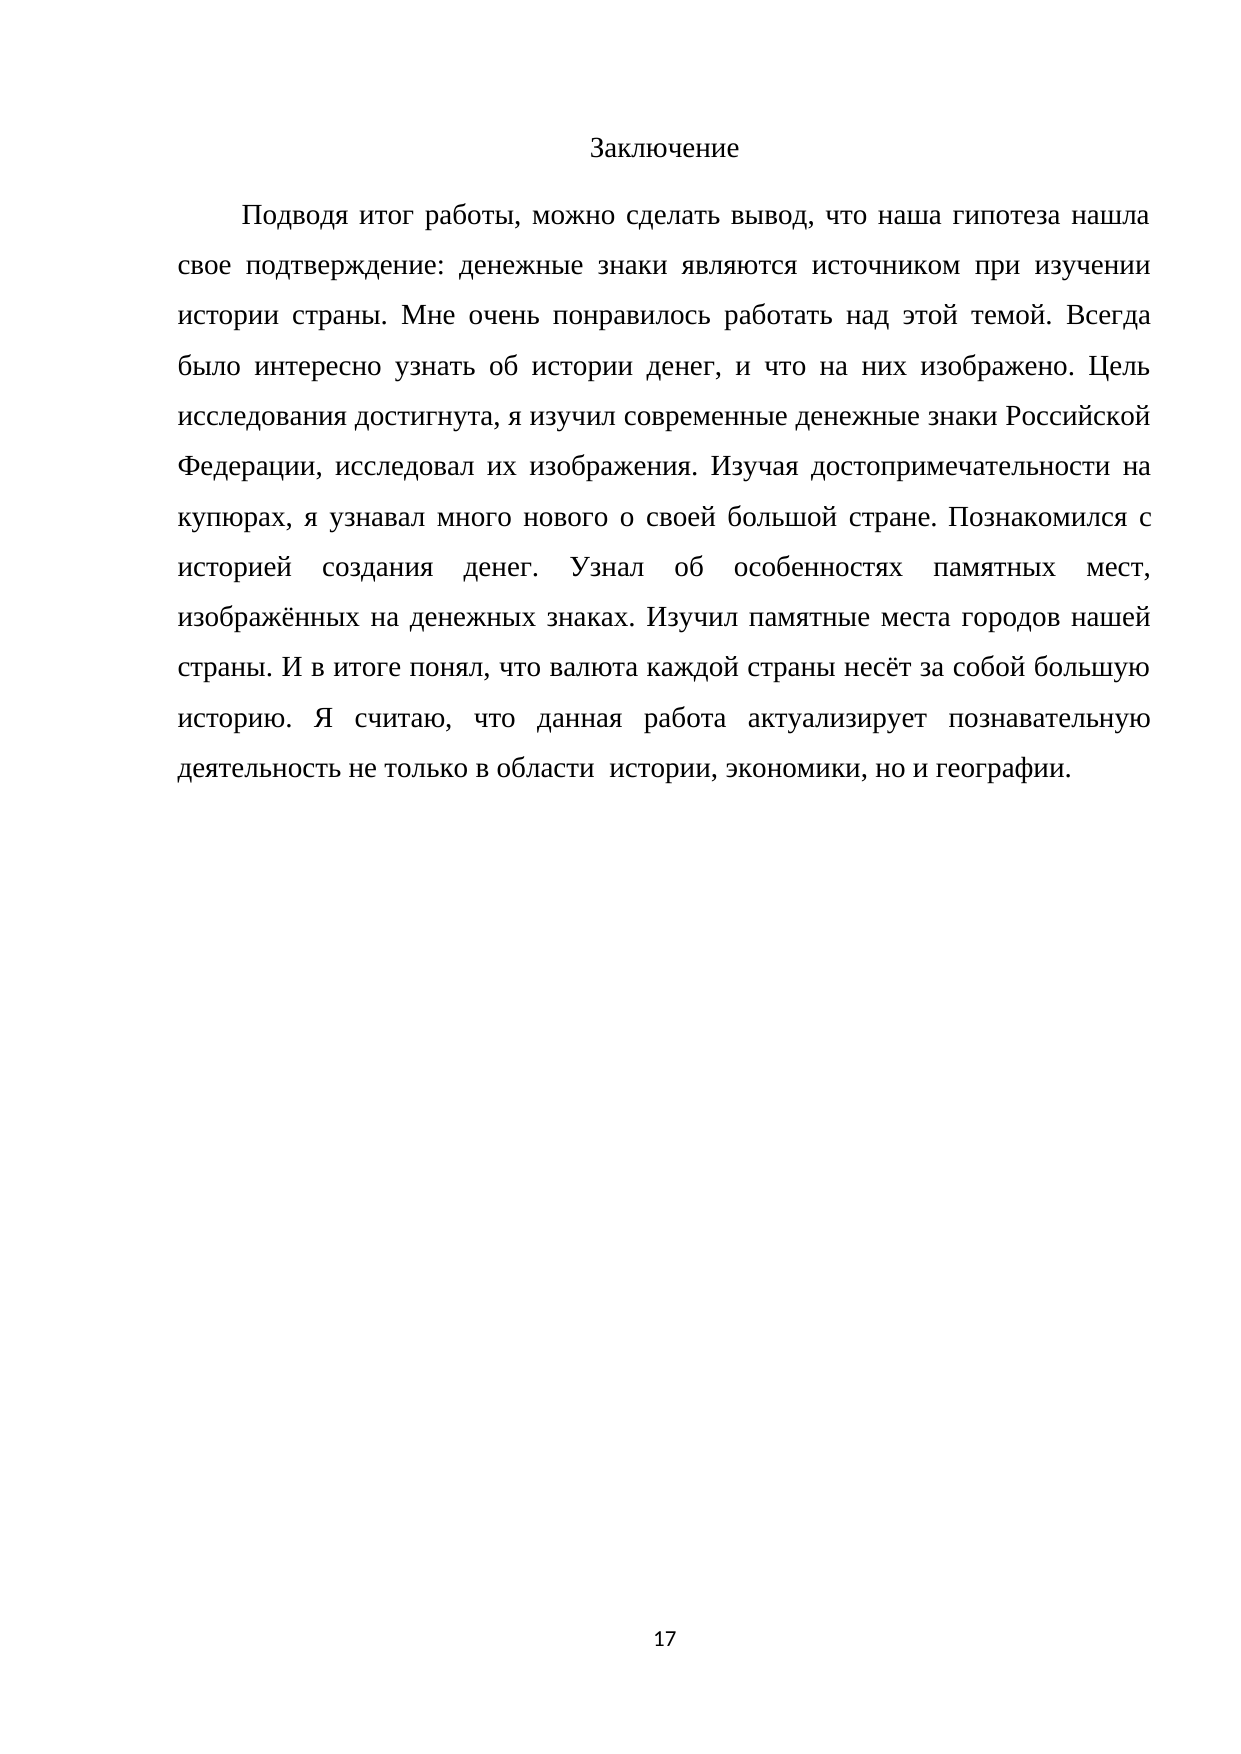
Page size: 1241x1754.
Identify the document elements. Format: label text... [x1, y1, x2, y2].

text Заключение [177, 130, 1152, 163]
text Подводя итог работы, можно сделать вывод, что наша гипотеза нашла свое подтверждение: денежные знаки являются источником при изучении истории страны. Мне очень понравилось работать над этой темой. Всегда было интересно узнать об истории денег, и что на них изображено. Цель исследования достигнута, я изучил современные денежные знаки Российской Федерации, исследовал их изображения. Изучая достопримечательности на купюрах, я узнавал много нового о своей большой стране. Познакомился с историей создания денег. Узнал об особенностях памятных мест, изображённых на денежных знаках. Изучил памятные места городов нашей страны. И в итоге понял, что валюта каждой страны несёт за собой большую историю. Я считаю, что данная работа актуализирует познавательную деятельность не только в области истории, экономики, но и географии. [177, 197, 1152, 784]
